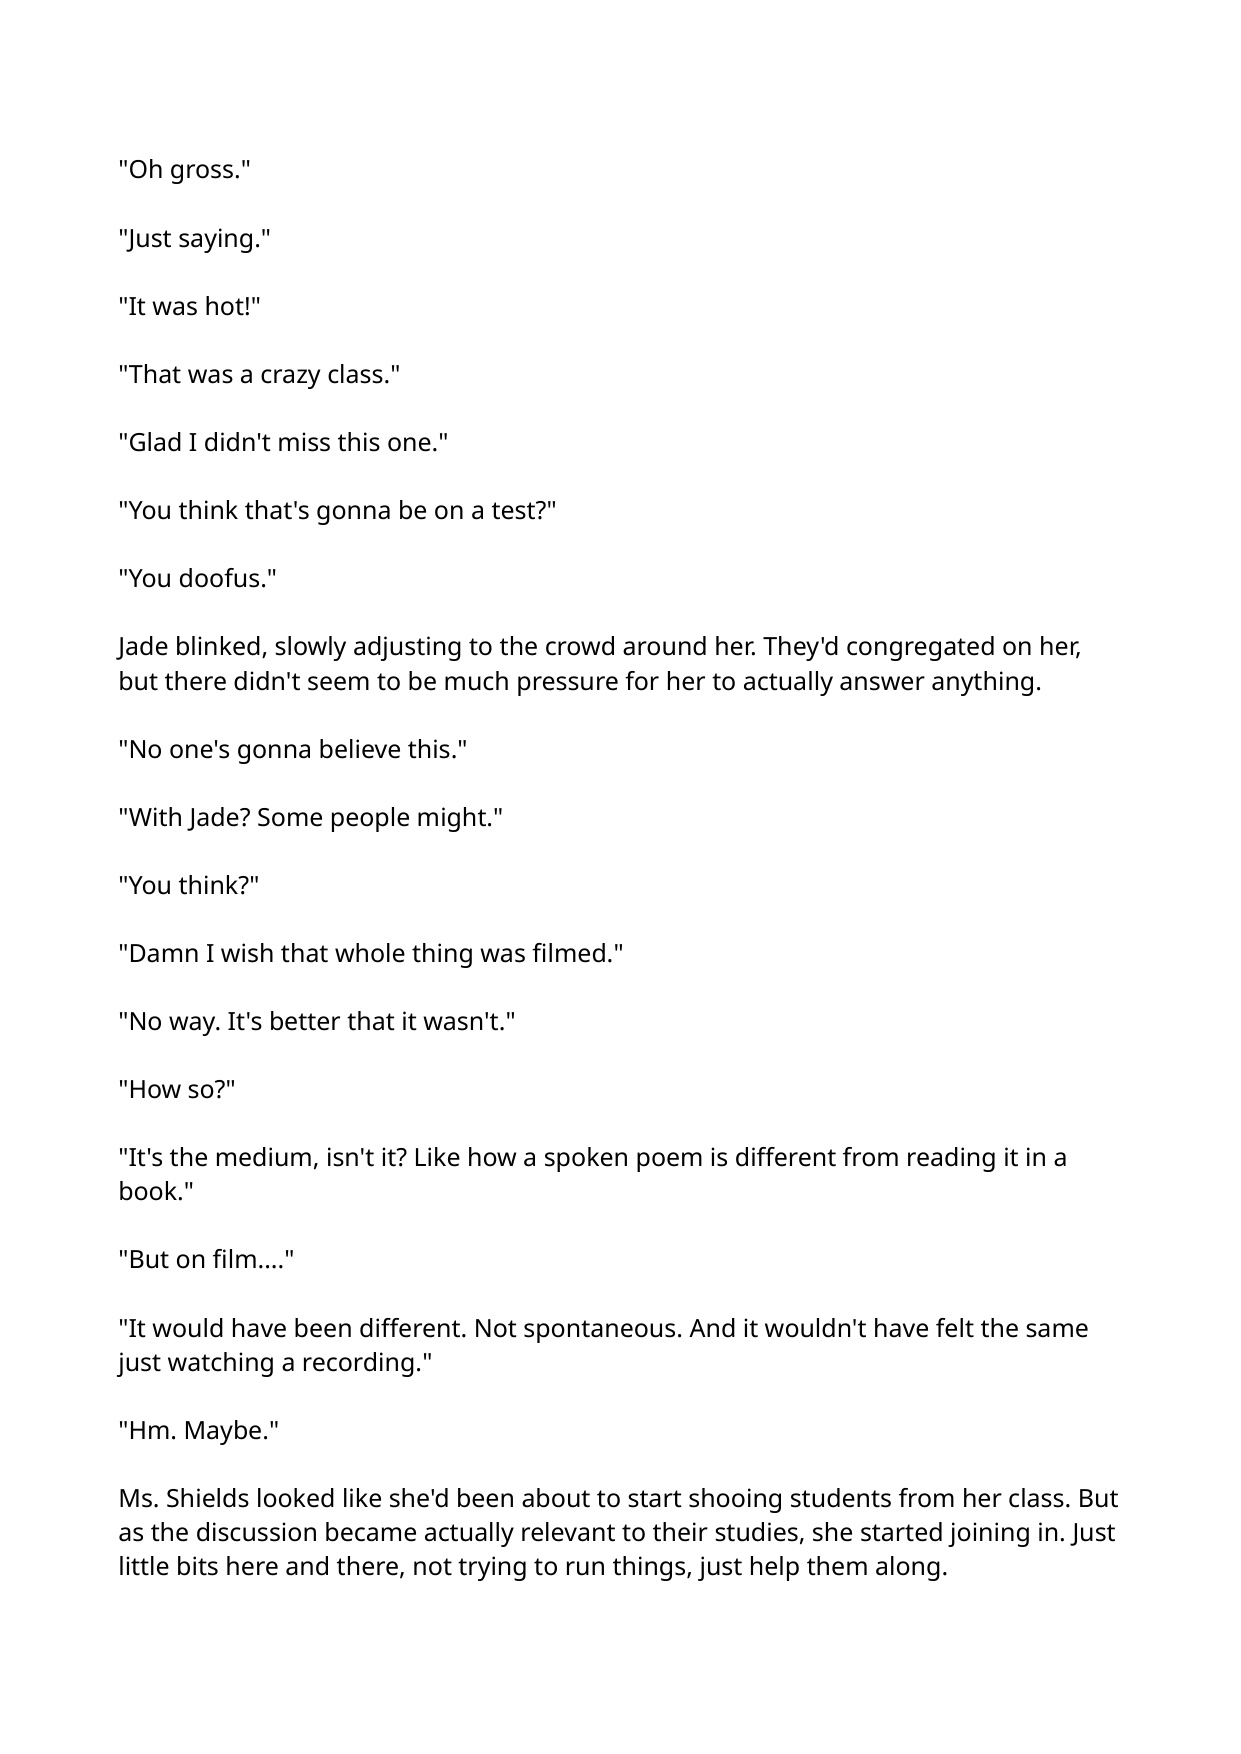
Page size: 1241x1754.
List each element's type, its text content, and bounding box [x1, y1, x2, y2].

text "You think that's gonna be on a test?" [118, 493, 1122, 527]
text "You doofus." [118, 561, 1122, 595]
text Ms. Shields looked like she'd been about to start shooing students from her class. But as the discussion became actually relevant to their studies, she started joining in. Just little bits here and there, not trying to run things, just help them along. [118, 1481, 1122, 1583]
text "No one's gonna believe this." [118, 731, 1122, 765]
text "It would have been different. Not spontaneous. And it wouldn't have felt the same just watching a recording." [118, 1310, 1122, 1378]
text "But on film...." [118, 1242, 1122, 1276]
text "How so?" [118, 1072, 1122, 1106]
text "No way. It's better that it wasn't." [118, 1004, 1122, 1038]
text "With Jade? Some people might." [118, 799, 1122, 833]
text Jade blinked, slowly adjusting to the crowd around her. They'd congregated on her, but there didn't seem to be much pressure for her to actually answer anything. [118, 629, 1122, 697]
text "You think?" [118, 867, 1122, 902]
text "Hm. Maybe." [118, 1412, 1122, 1447]
text "Oh gross." [118, 152, 1122, 186]
text "Damn I wish that whole thing was filmed." [118, 936, 1122, 970]
text "Glad I didn't miss this one." [118, 425, 1122, 459]
text "Just saying." [118, 220, 1122, 254]
text "It was hot!" [118, 288, 1122, 322]
text "It's the medium, isn't it? Like how a spoken poem is different from reading it in a book." [118, 1140, 1122, 1208]
text "That was a crazy class." [118, 357, 1122, 391]
